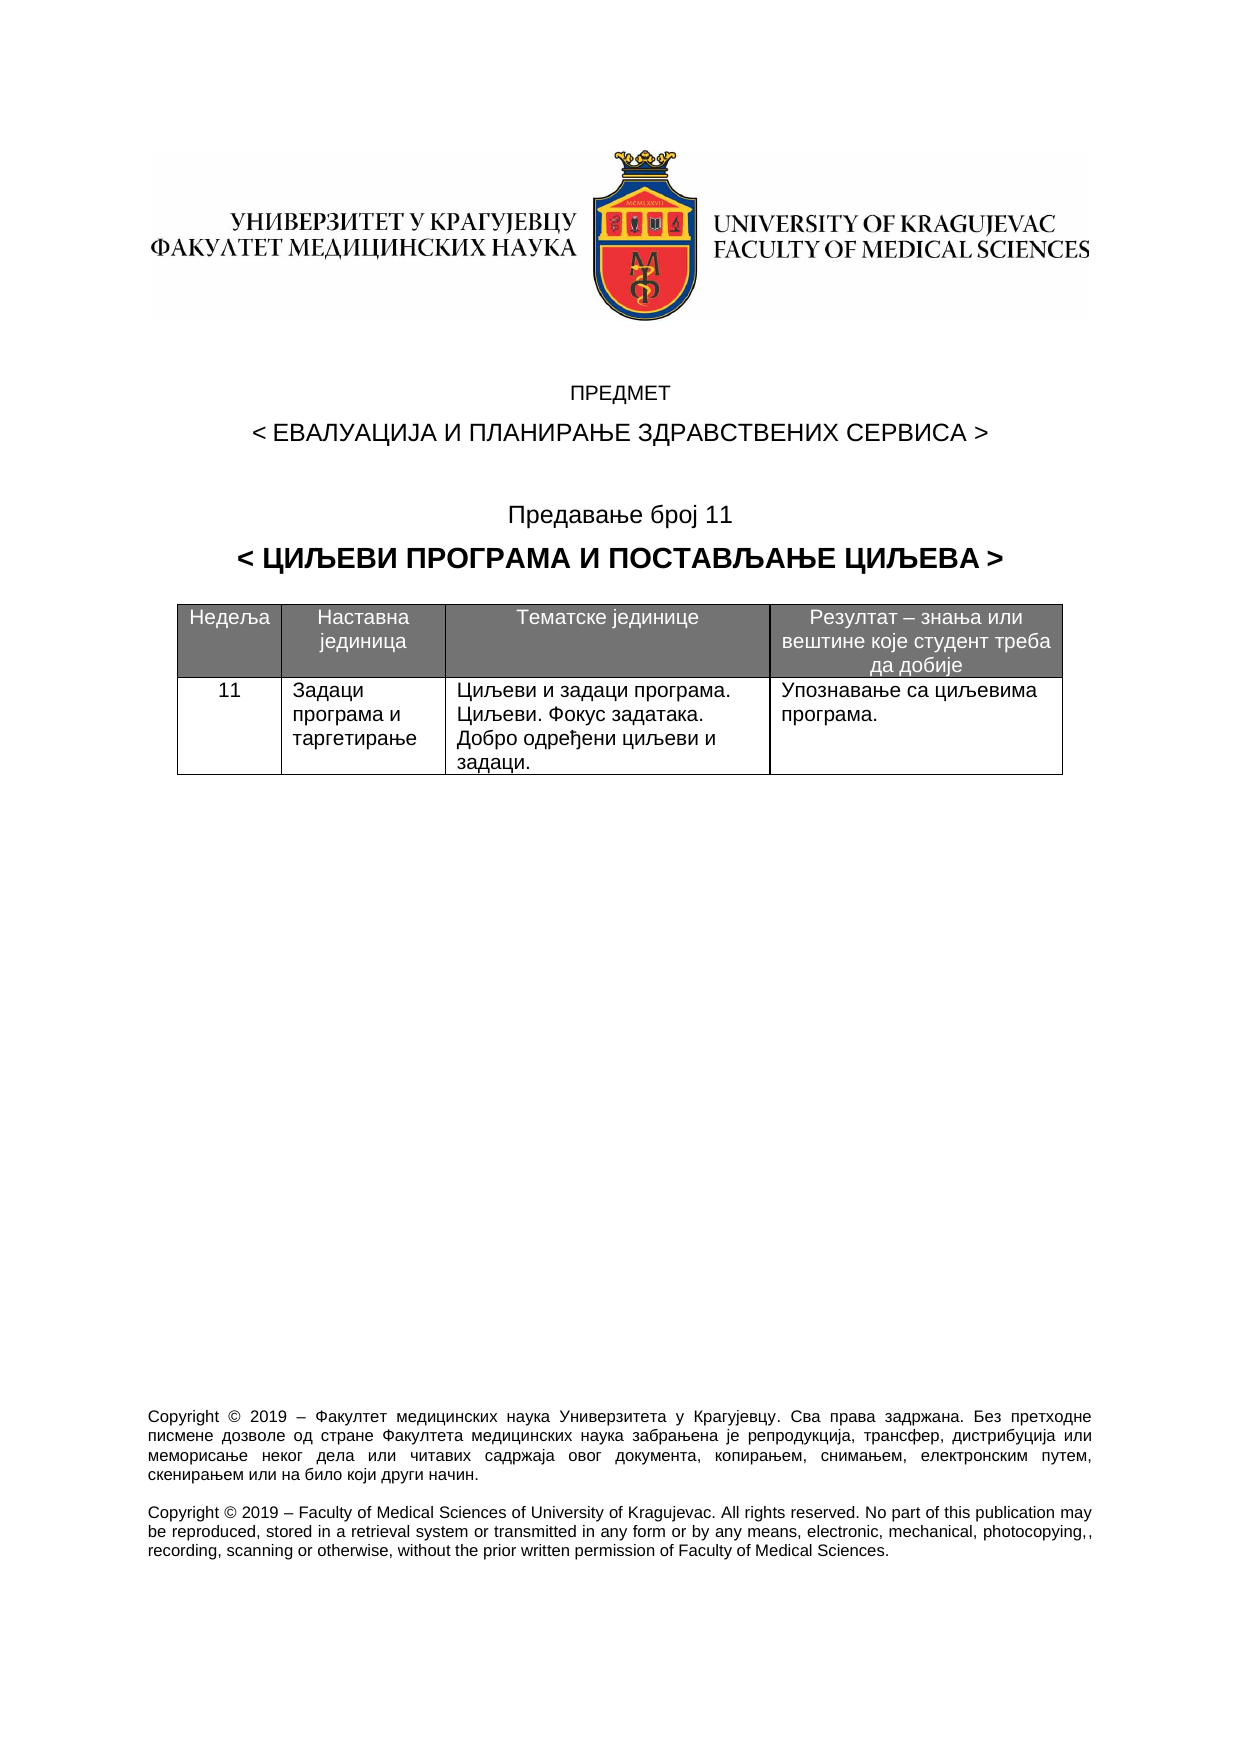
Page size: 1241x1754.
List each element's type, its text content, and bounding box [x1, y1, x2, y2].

picture [151, 150, 1089, 321]
table_header Наставна јединица [282, 605, 445, 677]
table_header Тематске јединице [446, 605, 769, 677]
table_cell 11 [178, 678, 281, 773]
table_cell Задаци програма и таргетирање [282, 678, 445, 773]
text < ЕВАЛУАЦИЈА И ПЛАНИРАЊЕ ЗДРАВСТВЕНИХ СЕРВИСА > [148, 418, 1092, 446]
table_header Недеља [178, 605, 281, 677]
table_cell Циљеви и задаци програма. Циљеви. Фокус задатака. Добро одређени циљеви и задаци. [446, 678, 769, 773]
text < ЦИЉЕВИ ПРОГРАМА И ПОСТАВЉАЊЕ ЦИЉЕВА > [148, 541, 1092, 575]
table_cell Упознавање са циљевима програма. [771, 678, 1062, 773]
table_header Резултат – знања или вештине које студент треба да добије [771, 605, 1062, 677]
text Предавање број 11 [148, 500, 1092, 529]
text Copyright © 2019 – Faculty of Medical Sciences of University of Kragujevac. All rights reserved. No part of this publication may be reproduced, stored in a retrieval system or transmitted in any form or by any means, electronic, mechanical, photocopying,, recording, scanning or otherwise, without the prior written permission of Faculty of Medical Sciences. [148, 1503, 1092, 1560]
text Copyright © 2019 – Факултет медицинских наука Универзитета у Крагујевцу. Сва права задржана. Без претходне писмене дозволе од стране Факултета медицинских наука забрањена је репродукција, трансфер, дистрибуција или меморисање неког дела или читавих садржаја овог документа, копирањем, снимањем, електронским путем, скенирањем или на било који други начин. [148, 1407, 1092, 1484]
text ПРЕДМЕТ [148, 381, 1092, 405]
